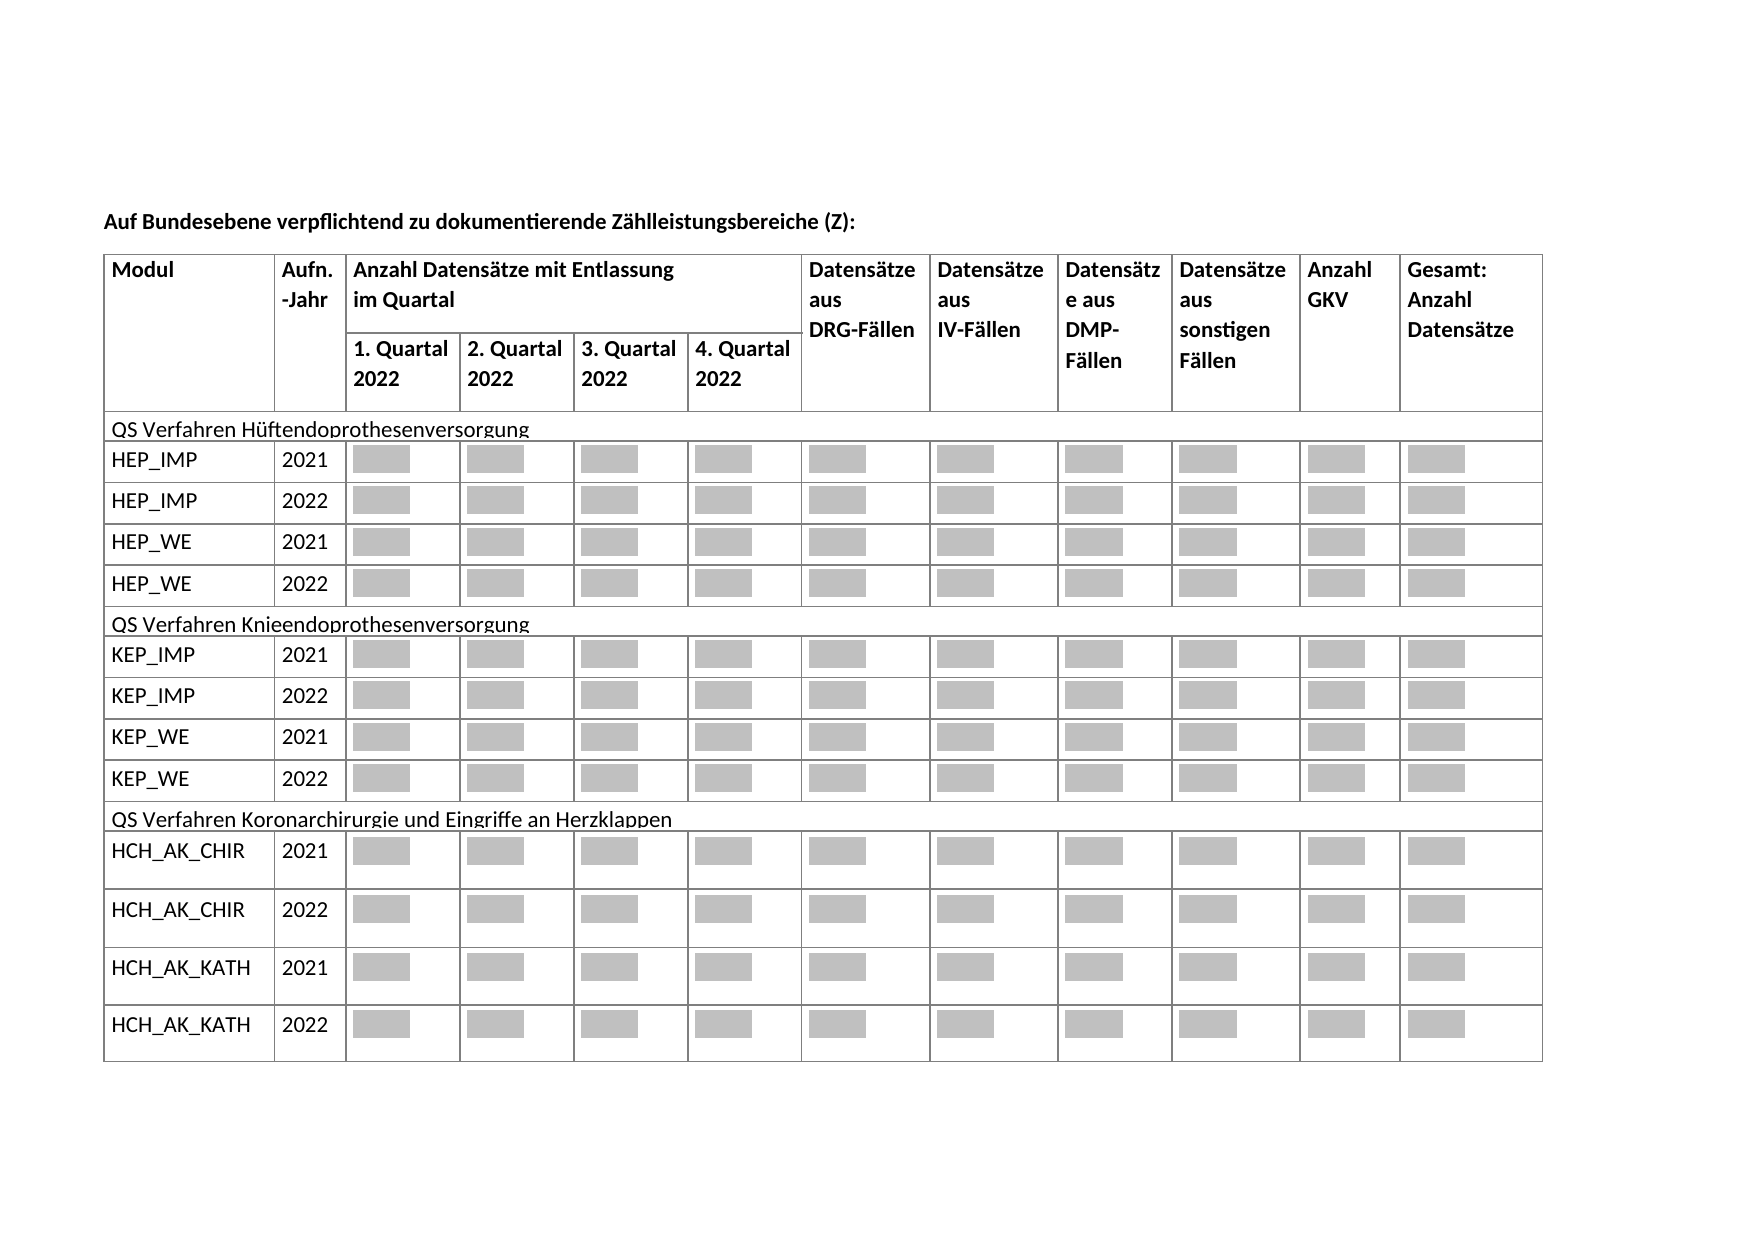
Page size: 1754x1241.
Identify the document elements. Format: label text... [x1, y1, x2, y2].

table_header Modul [105, 255, 274, 411]
table_cell [461, 483, 573, 523]
table_cell [1059, 890, 1171, 946]
table_cell [931, 720, 1057, 759]
table_cell [802, 678, 929, 718]
table_cell [1301, 948, 1399, 1004]
table_cell [1401, 678, 1542, 718]
table_cell [931, 525, 1057, 564]
table_cell [931, 566, 1057, 606]
table_cell [689, 720, 801, 759]
table_cell HEP_IMP [105, 442, 274, 482]
table_cell [689, 566, 801, 606]
table_cell [1173, 948, 1299, 1004]
table_cell [802, 761, 929, 801]
table_cell [802, 525, 929, 564]
table_cell 4. Quartal 2022 [689, 334, 801, 411]
table_cell [931, 761, 1057, 801]
table_cell [461, 1006, 573, 1061]
table_cell [1401, 442, 1542, 482]
table_cell [1301, 566, 1399, 606]
table_cell [1059, 1006, 1171, 1061]
table_cell [802, 442, 929, 482]
table_cell HCH_AK_CHIR [105, 890, 274, 946]
table_cell [1301, 678, 1399, 718]
table_header Datensätze aus sonstigen Fällen [1173, 255, 1299, 411]
table_cell [931, 442, 1057, 482]
table_cell HEP_WE [105, 525, 274, 564]
table_cell [689, 832, 801, 888]
table_cell HCH_AK_CHIR [105, 832, 274, 888]
table_cell [1059, 761, 1171, 801]
table_cell [1301, 637, 1399, 677]
table_cell [575, 483, 687, 523]
table_header Aufn.-Jahr [275, 255, 345, 411]
table_cell [461, 525, 573, 564]
table_cell [1173, 525, 1299, 564]
table_cell [347, 890, 459, 946]
table_cell [1301, 1006, 1399, 1061]
table_cell [689, 1006, 801, 1061]
table_cell [575, 720, 687, 759]
table_cell [575, 832, 687, 888]
table_cell [1173, 761, 1299, 801]
table_cell [461, 948, 573, 1004]
table_cell [1173, 720, 1299, 759]
table_header Gesamt: Anzahl Datensätze [1401, 255, 1542, 411]
table_cell [1401, 637, 1542, 677]
table_cell 3. Quartal 2022 [575, 334, 687, 411]
table_cell [802, 1006, 929, 1061]
table_cell 1. Quartal 2022 [347, 334, 459, 411]
table_cell [1401, 832, 1542, 888]
table_cell [802, 566, 929, 606]
table_cell [1173, 442, 1299, 482]
table_cell [347, 678, 459, 718]
table_cell [575, 637, 687, 677]
table_cell [347, 442, 459, 482]
table_cell [689, 890, 801, 946]
table_cell [1059, 483, 1171, 523]
table_cell QS Verfahren Koronarchirurgie und Eingriffe an Herzklappen [105, 802, 1542, 830]
table_cell KEP_WE [105, 761, 274, 801]
table_cell [931, 890, 1057, 946]
table_cell [1301, 720, 1399, 759]
table_header Datensätze aus IV-Fällen [931, 255, 1057, 411]
table_cell [1059, 566, 1171, 606]
table_cell [1059, 948, 1171, 1004]
table_cell [575, 948, 687, 1004]
table_cell [931, 948, 1057, 1004]
table_cell [1401, 761, 1542, 801]
table_header Anzahl Datensätze mit Entlassung im Quartal [347, 255, 801, 332]
table_cell [802, 890, 929, 946]
table_cell [1401, 566, 1542, 606]
table_cell KEP_WE [105, 720, 274, 759]
table_cell [1173, 1006, 1299, 1061]
table_cell [931, 1006, 1057, 1061]
table_cell [461, 678, 573, 718]
table_cell [347, 483, 459, 523]
table_cell KEP_IMP [105, 678, 274, 718]
table_cell [689, 483, 801, 523]
table_cell [575, 1006, 687, 1061]
table_cell [575, 442, 687, 482]
table_cell 2021 [275, 525, 345, 564]
table_cell 2022 [275, 1006, 345, 1061]
table_cell [347, 720, 459, 759]
table_cell [1059, 720, 1171, 759]
table_cell [1059, 442, 1171, 482]
table_cell 2022 [275, 890, 345, 946]
table_cell [1173, 832, 1299, 888]
table_cell [461, 442, 573, 482]
table_cell [347, 948, 459, 1004]
table_cell [689, 637, 801, 677]
table_cell [689, 678, 801, 718]
table_cell [1401, 948, 1542, 1004]
table_cell [461, 761, 573, 801]
table_cell [1301, 832, 1399, 888]
table_cell [1059, 525, 1171, 564]
table_cell 2. Quartal 2022 [461, 334, 573, 411]
table_cell HEP_WE [105, 566, 274, 606]
table_cell [802, 483, 929, 523]
table_cell [1173, 566, 1299, 606]
table_cell [1301, 442, 1399, 482]
table_cell [1301, 761, 1399, 801]
table_cell [931, 832, 1057, 888]
table_cell KEP_IMP [105, 637, 274, 677]
table_cell [1173, 890, 1299, 946]
table_cell [802, 948, 929, 1004]
table_cell 2022 [275, 566, 345, 606]
table_cell [1401, 720, 1542, 759]
table_cell [689, 761, 801, 801]
table_header Anzahl GKV [1301, 255, 1399, 411]
table_cell [575, 890, 687, 946]
table_cell 2021 [275, 948, 345, 1004]
table_cell [1173, 483, 1299, 523]
table_cell [1059, 678, 1171, 718]
table_cell HCH_AK_KATH [105, 1006, 274, 1061]
table_cell [575, 678, 687, 718]
table_cell [575, 566, 687, 606]
table_cell [802, 637, 929, 677]
table_cell 2022 [275, 761, 345, 801]
table_cell [461, 637, 573, 677]
table_cell HCH_AK_KATH [105, 948, 274, 1004]
table_cell 2021 [275, 720, 345, 759]
table_cell [461, 720, 573, 759]
table_cell 2021 [275, 637, 345, 677]
table_cell [347, 761, 459, 801]
table_cell [575, 761, 687, 801]
table_cell [689, 442, 801, 482]
table_cell 2021 [275, 832, 345, 888]
table_cell [931, 678, 1057, 718]
table_cell [802, 832, 929, 888]
table_cell QS Verfahren Knieendoprothesenversorgung [105, 607, 1542, 635]
table_cell [1059, 637, 1171, 677]
table_cell [1301, 890, 1399, 946]
table_cell HEP_IMP [105, 483, 274, 523]
table_cell [1173, 637, 1299, 677]
table_cell [1401, 483, 1542, 523]
text Auf Bundesebene verpflichtend zu dokumentierende Zählleistungsbereiche (Z): [103, 207, 1542, 235]
table_cell [347, 566, 459, 606]
table_cell [1401, 1006, 1542, 1061]
table_cell [689, 525, 801, 564]
table_cell [1301, 483, 1399, 523]
table_header Datensätze aus DRG-Fällen [802, 255, 929, 411]
table_cell 2022 [275, 483, 345, 523]
table_cell [461, 890, 573, 946]
table_cell [1059, 832, 1171, 888]
table_cell [347, 637, 459, 677]
table_cell 2022 [275, 678, 345, 718]
table_cell [461, 832, 573, 888]
table_cell [1401, 525, 1542, 564]
table_cell [575, 525, 687, 564]
table_cell [1301, 525, 1399, 564]
table_cell [461, 566, 573, 606]
table_cell [347, 832, 459, 888]
table_cell [689, 948, 801, 1004]
table_header Datensätze aus DMP-Fällen [1059, 255, 1171, 411]
table_cell [931, 483, 1057, 523]
table_cell 2021 [275, 442, 345, 482]
table_cell [347, 525, 459, 564]
table_cell [1173, 678, 1299, 718]
table_cell [931, 637, 1057, 677]
table_cell [347, 1006, 459, 1061]
table_cell [802, 720, 929, 759]
table_cell [1401, 890, 1542, 946]
table_cell QS Verfahren Hüftendoprothesenversorgung [105, 412, 1542, 440]
